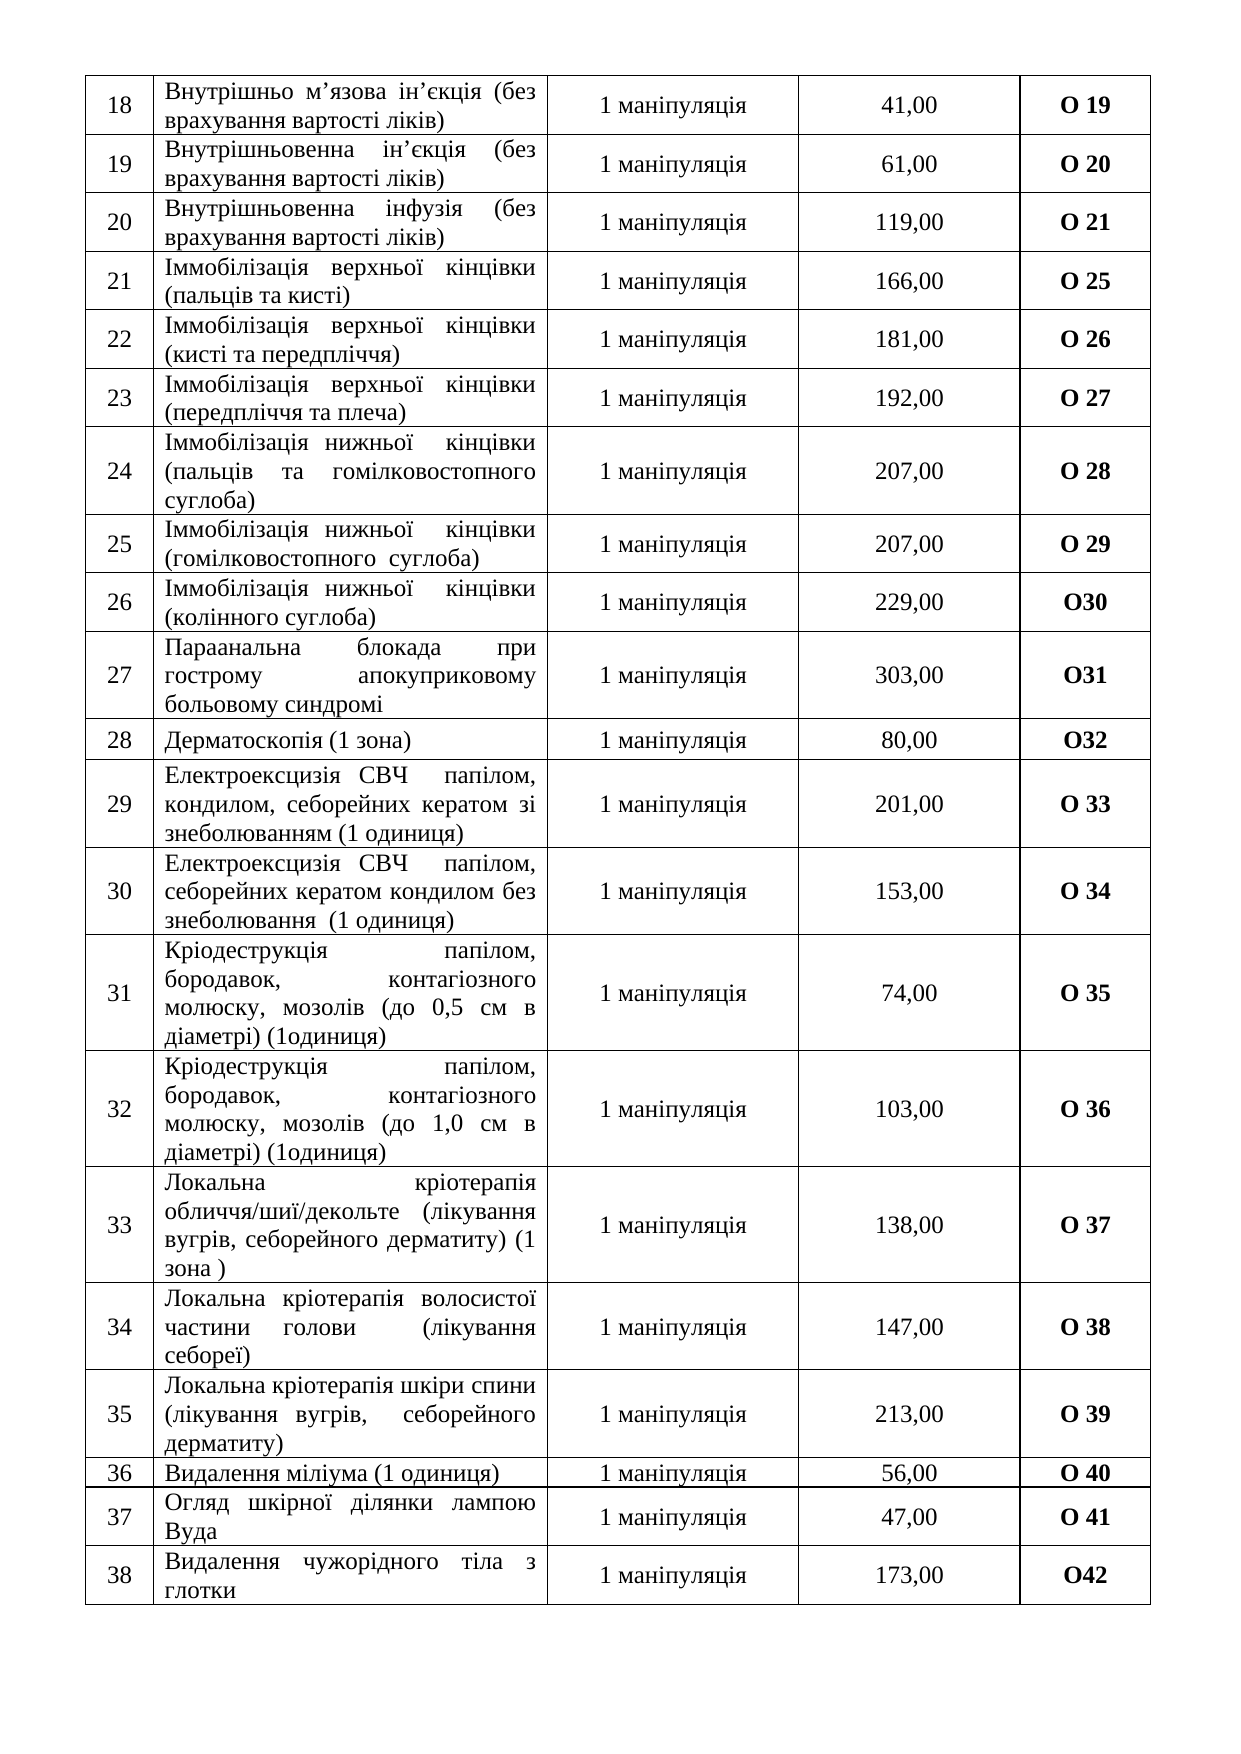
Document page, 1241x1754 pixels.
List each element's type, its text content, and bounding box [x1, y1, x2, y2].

table_cell 31 [86, 935, 153, 1050]
table_cell 20 [86, 193, 153, 251]
table_cell 33 [86, 1167, 153, 1282]
table_cell 207,00 [799, 427, 1019, 513]
table_cell 1 маніпуляція [548, 427, 798, 513]
table_cell 34 [86, 1283, 153, 1369]
table_cell 1 маніпуляція [548, 515, 798, 572]
table_cell О 28 [1021, 427, 1150, 513]
table_cell 25 [86, 515, 153, 572]
table_cell 1 маніпуляція [548, 135, 798, 192]
table_cell 1 маніпуляція [548, 193, 798, 251]
table_cell 80,00 [799, 719, 1019, 759]
table_cell О 25 [1021, 252, 1150, 309]
table_cell 173,00 [799, 1546, 1019, 1603]
table_cell 229,00 [799, 573, 1019, 631]
table_cell О 39 [1021, 1370, 1150, 1457]
table_cell 1 маніпуляція [548, 848, 798, 934]
table_cell Параанальна блокада при гострому апокуприковому больовому синдромі [154, 632, 547, 718]
table_cell Іммобілізація верхньої кінцівки (передпліччя та плеча) [154, 369, 547, 426]
table_cell 138,00 [799, 1167, 1019, 1282]
table_cell Іммобілізація верхньої кінцівки (кисті та передпліччя) [154, 310, 547, 368]
table_cell 36 [86, 1458, 153, 1486]
table_cell 30 [86, 848, 153, 934]
table_cell 213,00 [799, 1370, 1019, 1457]
table_cell 103,00 [799, 1051, 1019, 1166]
table_cell 23 [86, 369, 153, 426]
table_cell 61,00 [799, 135, 1019, 192]
table_cell Локальна кріотерапія шкіри спини (лікування вугрів, себорейного дерматиту) [154, 1370, 547, 1457]
table_cell 28 [86, 719, 153, 759]
table_cell Іммобілізація нижньої кінцівки (пальців та гомілковостопного суглоба) [154, 427, 547, 513]
table_cell О31 [1021, 632, 1150, 718]
table_cell О 38 [1021, 1283, 1150, 1369]
table_cell О 41 [1021, 1488, 1150, 1545]
table_cell 1 маніпуляція [548, 1167, 798, 1282]
table_cell 1 маніпуляція [548, 1488, 798, 1545]
table_cell 38 [86, 1546, 153, 1603]
table_cell 201,00 [799, 760, 1019, 847]
table_cell 1 маніпуляція [548, 935, 798, 1050]
table_cell 1 маніпуляція [548, 1546, 798, 1603]
table_cell Огляд шкірної ділянки лампою Вуда [154, 1488, 547, 1545]
table_cell Іммобілізація нижньої кінцівки (колінного суглоба) [154, 573, 547, 631]
table_cell 1 маніпуляція [548, 719, 798, 759]
table_cell 192,00 [799, 369, 1019, 426]
table_cell О30 [1021, 573, 1150, 631]
table_cell 1 маніпуляція [548, 1283, 798, 1369]
table_cell 22 [86, 310, 153, 368]
table_cell Електроексцизія СВЧ папілом, кондилом, себорейних кератом зі знеболюванням (1 одиниця) [154, 760, 547, 847]
table_cell 1 маніпуляція [548, 76, 798, 133]
table_cell О 19 [1021, 76, 1150, 133]
table_cell 303,00 [799, 632, 1019, 718]
table_cell О 29 [1021, 515, 1150, 572]
table_cell О 27 [1021, 369, 1150, 426]
table_cell О 35 [1021, 935, 1150, 1050]
table_cell 41,00 [799, 76, 1019, 133]
table_cell О 26 [1021, 310, 1150, 368]
table_cell Кріодеструкція папілом, бородавок, контагіозного молюску, мозолів (до 0,5 см в діаметрі) (1одиниця) [154, 935, 547, 1050]
table_cell 207,00 [799, 515, 1019, 572]
table_cell 29 [86, 760, 153, 847]
table_cell Дерматоскопія (1 зона) [154, 719, 547, 759]
table_cell 47,00 [799, 1488, 1019, 1545]
table_cell 18 [86, 76, 153, 133]
table_cell 153,00 [799, 848, 1019, 934]
table_cell 35 [86, 1370, 153, 1457]
table_cell О 34 [1021, 848, 1150, 934]
table_cell О42 [1021, 1546, 1150, 1603]
table_cell О32 [1021, 719, 1150, 759]
table_cell Іммобілізація нижньої кінцівки (гомілковостопного суглоба) [154, 515, 547, 572]
table_cell О 40 [1021, 1458, 1150, 1486]
table_cell 181,00 [799, 310, 1019, 368]
table_cell Кріодеструкція папілом, бородавок, контагіозного молюску, мозолів (до 1,0 см в діаметрі) (1одиниця) [154, 1051, 547, 1166]
table_cell 119,00 [799, 193, 1019, 251]
table_cell 1 маніпуляція [548, 1458, 798, 1486]
table_cell Внутрішньо м’язова ін’єкція (без врахування вартості ліків) [154, 76, 547, 133]
table_cell 1 маніпуляція [548, 252, 798, 309]
table_cell 1 маніпуляція [548, 369, 798, 426]
table_cell Внутрішньовенна інфузія (без врахування вартості ліків) [154, 193, 547, 251]
table_cell О 37 [1021, 1167, 1150, 1282]
table_cell Внутрішньовенна ін’єкція (без врахування вартості ліків) [154, 135, 547, 192]
table_cell О 33 [1021, 760, 1150, 847]
table_cell 74,00 [799, 935, 1019, 1050]
table_cell 166,00 [799, 252, 1019, 309]
table_cell 1 маніпуляція [548, 632, 798, 718]
table_cell 56,00 [799, 1458, 1019, 1486]
table_cell 27 [86, 632, 153, 718]
table_cell Видалення міліума (1 одиниця) [154, 1458, 547, 1486]
table_cell 26 [86, 573, 153, 631]
table_cell 37 [86, 1488, 153, 1545]
table_cell 24 [86, 427, 153, 513]
table_cell О 36 [1021, 1051, 1150, 1166]
table_cell Локальна кріотерапія волосистої частини голови (лікування себореї) [154, 1283, 547, 1369]
table_cell Електроексцизія СВЧ папілом, себорейних кератом кондилом без знеболювання (1 одиниця) [154, 848, 547, 934]
table_cell 32 [86, 1051, 153, 1166]
table_cell 1 маніпуляція [548, 760, 798, 847]
table_cell 1 маніпуляція [548, 1370, 798, 1457]
table_cell 1 маніпуляція [548, 573, 798, 631]
table_cell О 20 [1021, 135, 1150, 192]
table_cell О 21 [1021, 193, 1150, 251]
table_cell 21 [86, 252, 153, 309]
table_cell 1 маніпуляція [548, 1051, 798, 1166]
table_cell 147,00 [799, 1283, 1019, 1369]
table_cell 19 [86, 135, 153, 192]
table_cell Видалення чужорідного тіла з глотки [154, 1546, 547, 1603]
table_cell 1 маніпуляція [548, 310, 798, 368]
table_cell Локальна кріотерапія обличчя/шиї/декольте (лікування вугрів, себорейного дерматиту) (1 зона ) [154, 1167, 547, 1282]
table_cell Іммобілізація верхньої кінцівки (пальців та кисті) [154, 252, 547, 309]
